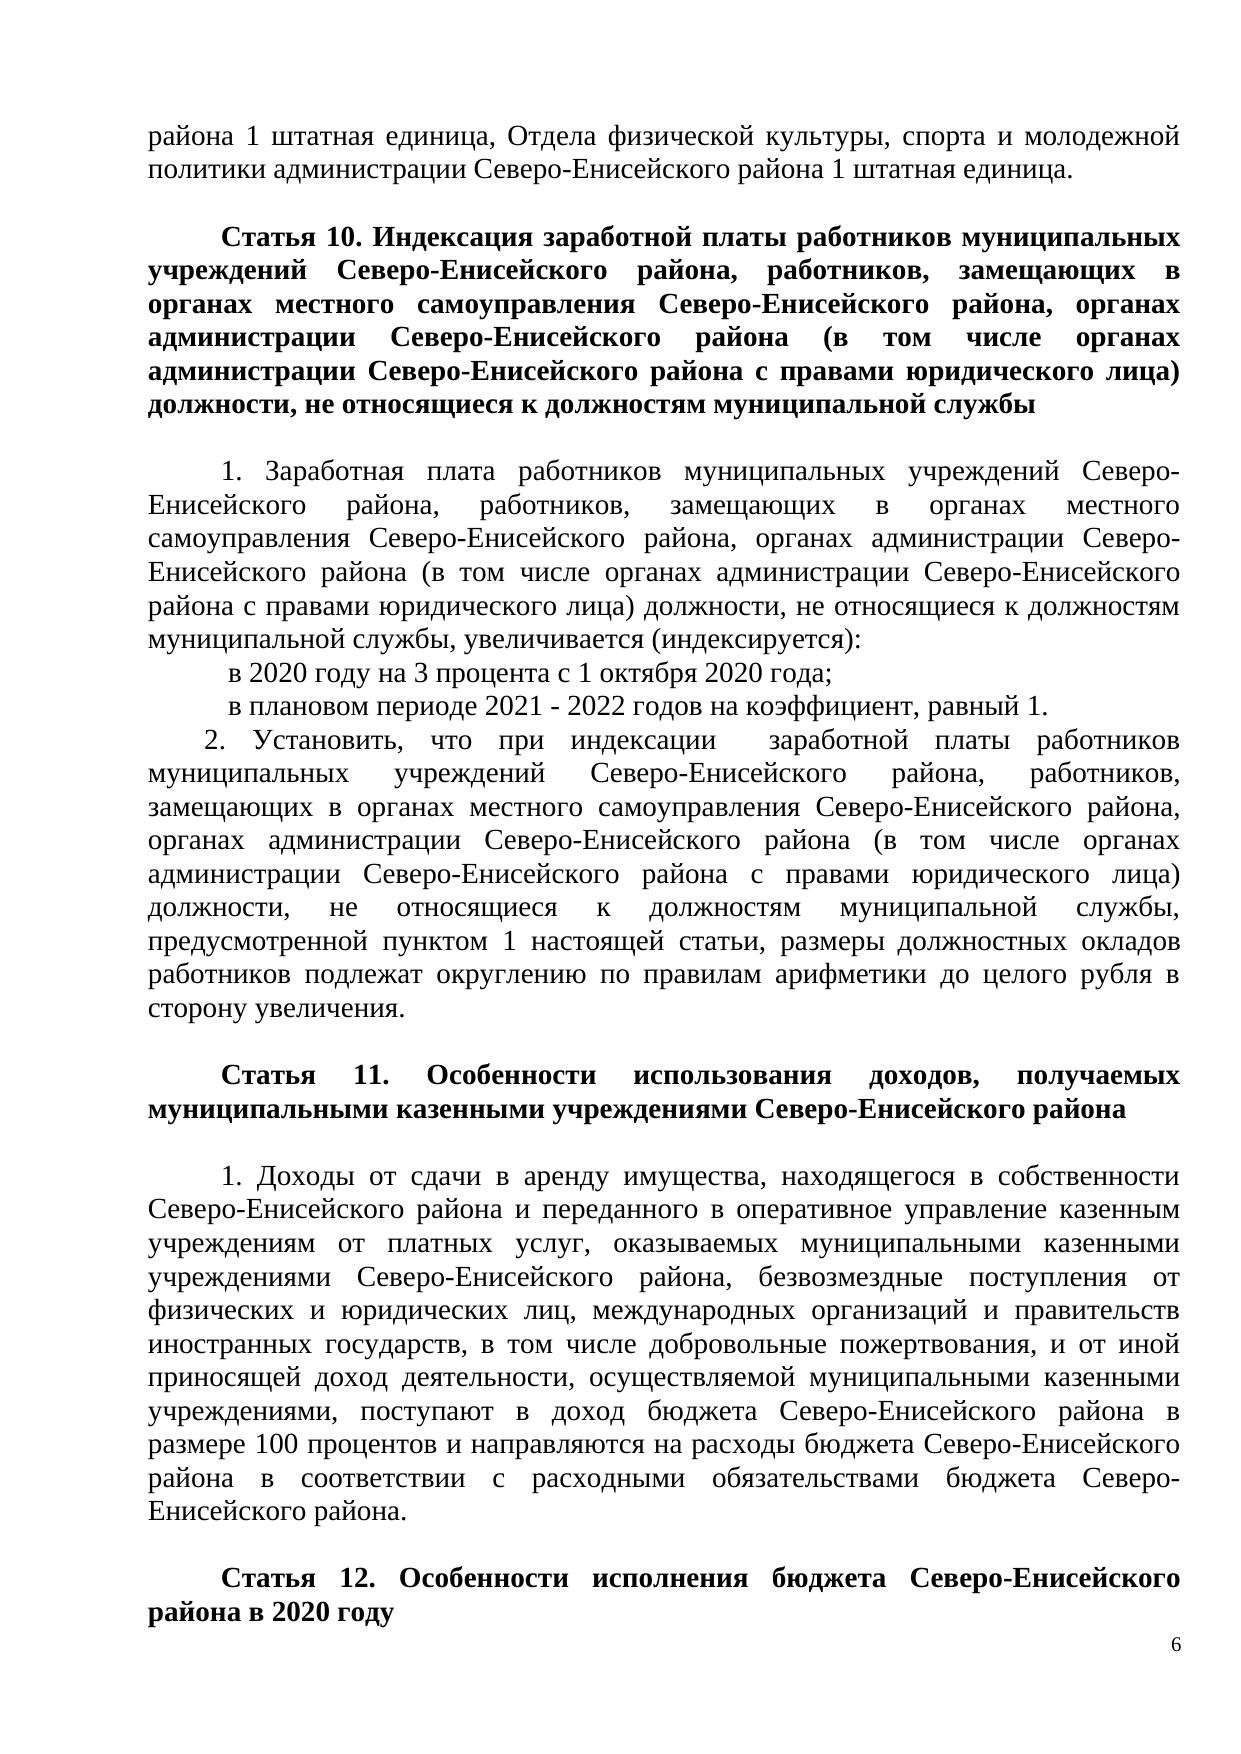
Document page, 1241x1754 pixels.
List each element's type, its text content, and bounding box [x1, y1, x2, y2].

text Статья 12. Особенности исполнения бюджета Северо-Енисейского района в 2020 году [148, 1561, 1181, 1628]
text 2. Установить, что при индексации заработной платы работников муниципальных учреждений Северо-Енисейского района, работников, замещающих в органах местного самоуправления Северо-Енисейского района, органах администрации Северо-Енисейского района (в том числе органах администрации Северо-Енисейского района с правами юридического лица) должности, не относящиеся к должностям муниципальной службы, предусмотренной пунктом 1 настоящей статьи, размеры должностных окладов работников подлежат округлению по правилам арифметики до целого рубля в сторону увеличения. [148, 722, 1181, 1024]
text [148, 118, 1181, 185]
text в плановом периоде 2021 - 2022 годов на коэффициент, равный 1. [148, 688, 1181, 722]
text в 2020 году на 3 процента с 1 октября 2020 года; [148, 655, 1181, 688]
text Статья 11. Особенности использования доходов, получаемых муниципальными казенными учреждениями Северо-Енисейского района [148, 1057, 1181, 1124]
text 1. Заработная плата работников муниципальных учреждений Северо-Енисейского района, работников, замещающих в органах местного самоуправления Северо-Енисейского района, органах администрации Северо-Енисейского района (в том числе органах администрации Северо-Енисейского района с правами юридического лица) должности, не относящиеся к должностям муниципальной службы, увеличивается (индексируется): [148, 453, 1181, 655]
text 1. Доходы от сдачи в аренду имущества, находящегося в собственности Северо-Енисейского района и переданного в оперативное управление казенным учреждениям от платных услуг, оказываемых муниципальными казенными учреждениями Северо-Енисейского района, безвозмездные поступления от физических и юридических лиц, международных организаций и правительств иностранных государств, в том числе добровольные пожертвования, и от иной приносящей доход деятельности, осуществляемой муниципальными казенными учреждениями, поступают в доход бюджета Северо-Енисейского района в размере 100 процентов и направляются на расходы бюджета Северо-Енисейского района в соответствии с расходными обязательствами бюджета Северо-Енисейского района. [148, 1158, 1181, 1527]
text Статья 10. Индексация заработной платы работников муниципальных учреждений Северо-Енисейского района, работников, замещающих в органах местного самоуправления Северо-Енисейского района, органах администрации Северо-Енисейского района (в том числе органах администрации Северо-Енисейского района с правами юридического лица) должности, не относящиеся к должностям муниципальной службы [148, 219, 1181, 420]
